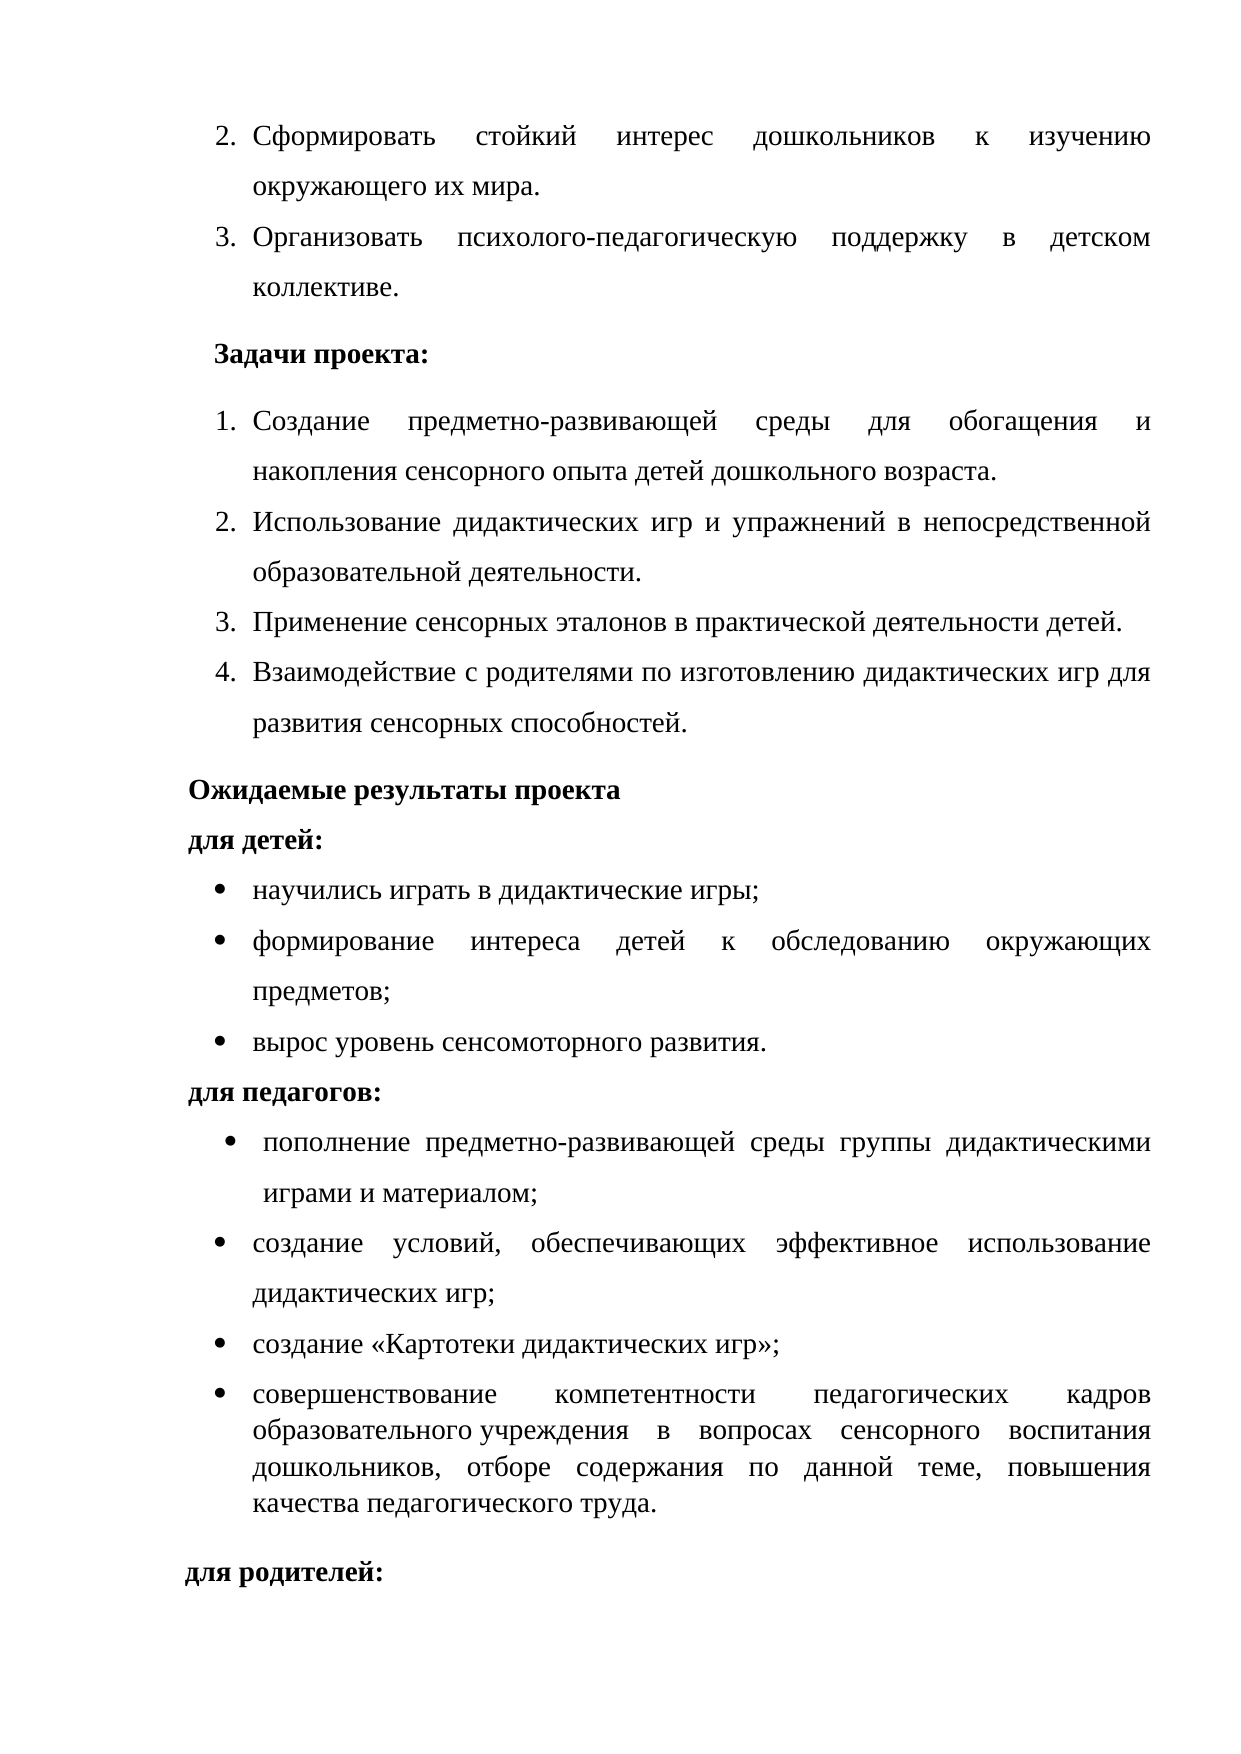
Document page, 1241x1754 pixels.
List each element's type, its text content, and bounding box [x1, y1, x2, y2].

subtitle Ожидаемые результаты проекта [188, 772, 1152, 805]
list научились играть в дидактические игры; [215, 872, 1152, 906]
list Сформировать стойкий интерес дошкольников к изучению окружающего их мира. [215, 118, 1152, 202]
list создание условий, обеспечивающих эффективное использование дидактических игр; [215, 1225, 1152, 1309]
text для родителей: [177, 1554, 1152, 1588]
text Задачи проекта: [177, 336, 1152, 369]
list Применение сенсорных эталонов в практической деятельности детей. [215, 604, 1152, 638]
subtitle для детей: [188, 822, 1152, 856]
subtitle для педагогов: [188, 1074, 1152, 1108]
list Организовать психолого-педагогическую поддержку в детском коллективе. [215, 219, 1152, 303]
list Взаимодействие с родителями по изготовлению дидактических игр для развития сенсорных способностей. [215, 654, 1152, 738]
list Использование дидактических игр и упражнений в непосредственной образовательной деятельности. [215, 504, 1152, 587]
list вырос уровень сенсомоторного развития. [215, 1024, 1152, 1057]
list формирование интереса детей к обследованию окружающих предметов; [215, 923, 1152, 1007]
list создание «Картотеки дидактических игр»; [215, 1326, 1152, 1359]
subtitle пополнение предметно-развивающей среды группы дидактическими играми и материалом; [225, 1124, 1152, 1208]
list Создание предметно-развивающей среды для обогащения и накопления сенсорного опыта детей дошкольного возраста. [215, 403, 1152, 487]
list совершенствование компетентности педагогических кадров образовательного учреждения в вопросах сенсорного воспитания дошкольников, отборе содержания по данной теме, повышения качества педагогического труда. [215, 1376, 1152, 1518]
